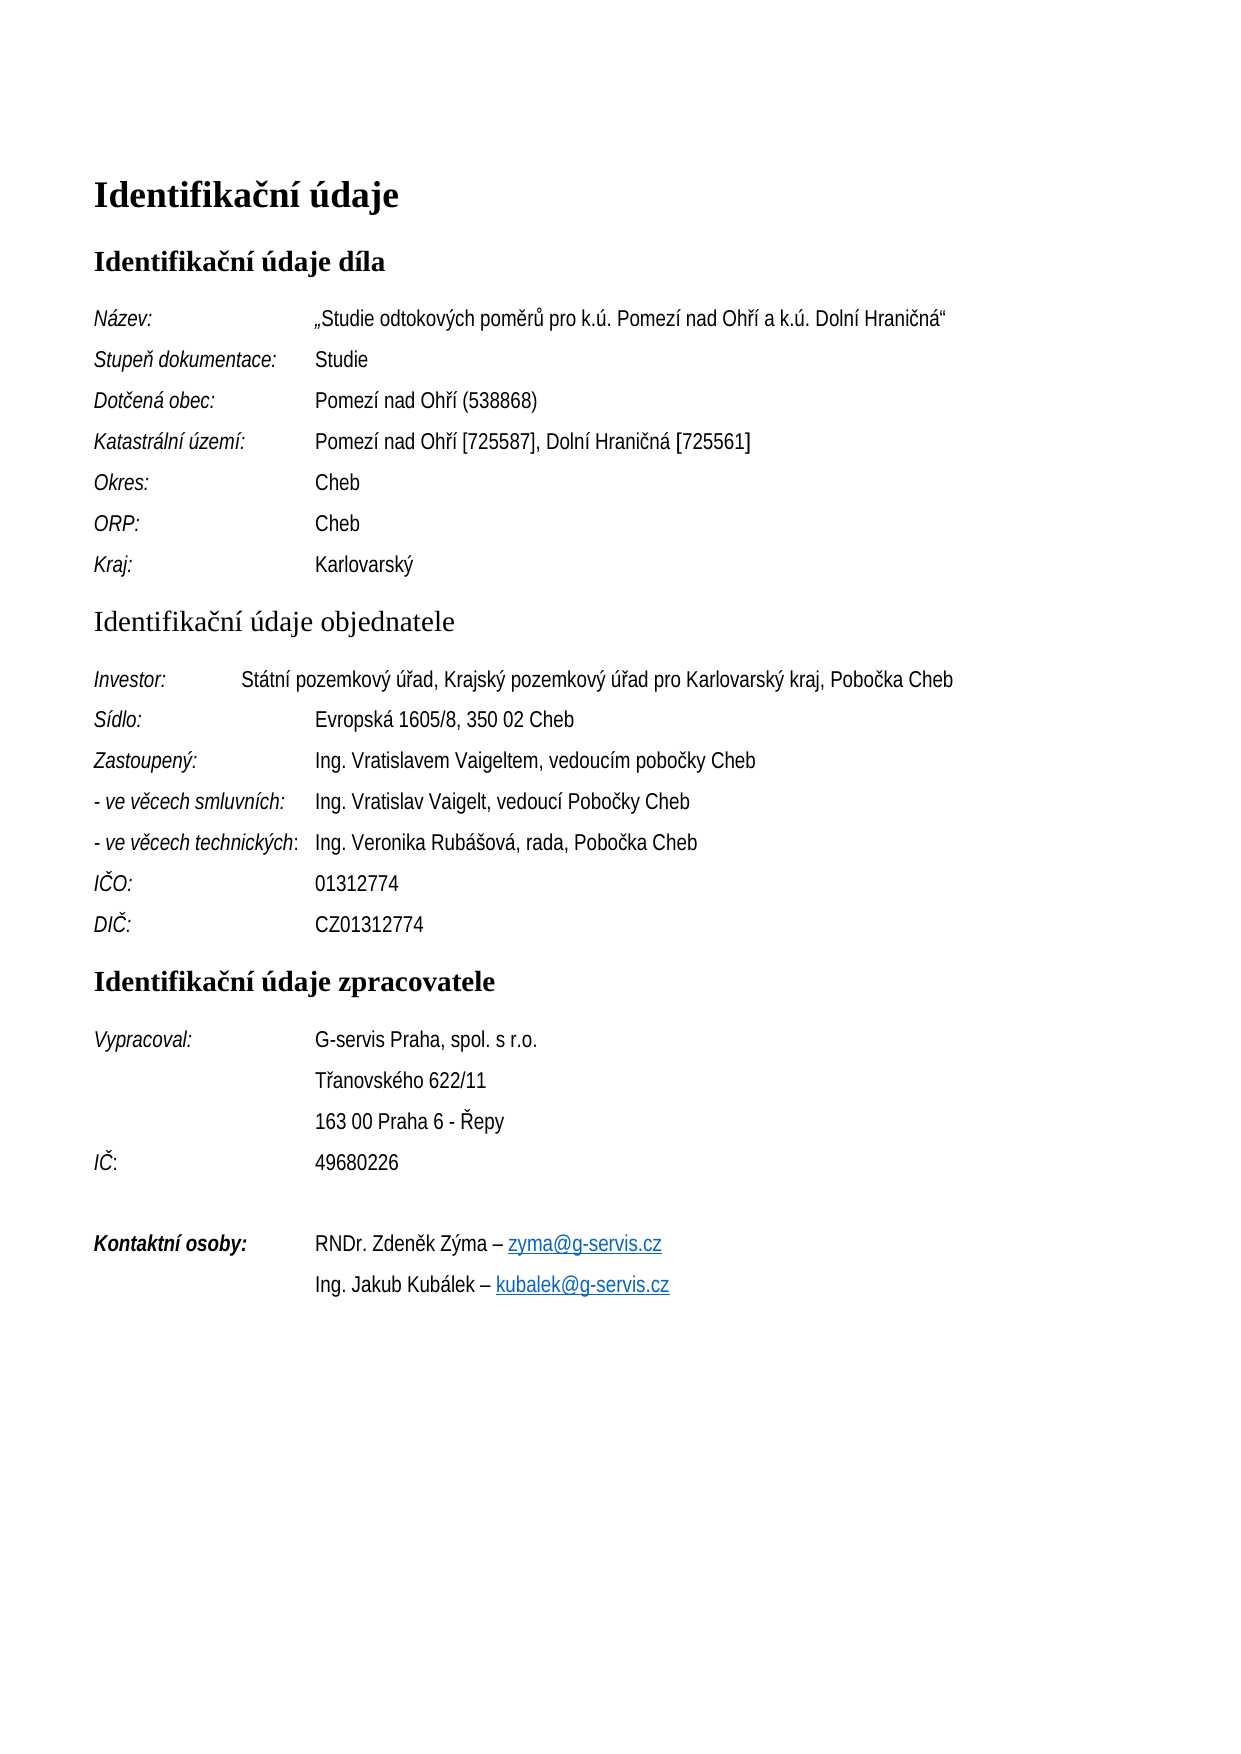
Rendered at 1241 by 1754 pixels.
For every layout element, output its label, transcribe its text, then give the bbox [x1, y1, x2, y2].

text Vypracoval: G-servis Praha, spol. s r.o. [94, 1026, 1162, 1052]
text Stupeň dokumentace: Studie [94, 346, 1162, 373]
text Třanovského 622/11 [94, 1067, 1162, 1093]
text Název: „Studie odtokových poměrů pro k.ú. Pomezí nad Ohří a k.ú. Dolní Hraničná“ [94, 305, 1162, 332]
subtitle Identifikační údaje zpracovatele [94, 964, 1162, 998]
subtitle Identifikační údaje objednatele [94, 604, 1162, 638]
text Okres: Cheb [94, 469, 1162, 495]
text Investor: Státní pozemkový úřad, Krajský pozemkový úřad pro Karlovarský kraj, Pobočka Cheb [94, 666, 1162, 692]
text - ve věcech technických: Ing. Veronika Rubášová, rada, Pobočka Cheb [94, 829, 1162, 856]
text Kontaktní osoby: RNDr. Zdeněk Zýma – zyma@g-servis.cz [94, 1230, 1162, 1257]
text Katastrální území: Pomezí nad Ohří [725587], Dolní Hraničná [725561] [94, 428, 1162, 454]
text Dotčená obec: Pomezí nad Ohří (538868) [94, 387, 1162, 413]
text ORP: Cheb [94, 510, 1162, 536]
text IČO: 01312774 [94, 870, 1162, 897]
text Kraj: Karlovarský [94, 551, 1162, 577]
text IČ: 49680226 [94, 1148, 1162, 1175]
text Ing. Jakub Kubálek – kubalek@g-servis.cz [94, 1271, 1162, 1298]
subtitle Identifikační údaje díla [94, 244, 1162, 278]
subtitle Identifikační údaje [94, 173, 1162, 216]
text Sídlo: Evropská 1605/8, 350 02 Cheb [94, 706, 1162, 733]
text DIČ: CZ01312774 [94, 911, 1162, 937]
text 163 00 Praha 6 - Řepy [94, 1108, 1162, 1134]
text Zastoupený: Ing. Vratislavem Vaigeltem, vedoucím pobočky Cheb [94, 747, 1162, 774]
text - ve věcech smluvních: Ing. Vratislav Vaigelt, vedoucí Pobočky Cheb [94, 788, 1162, 815]
